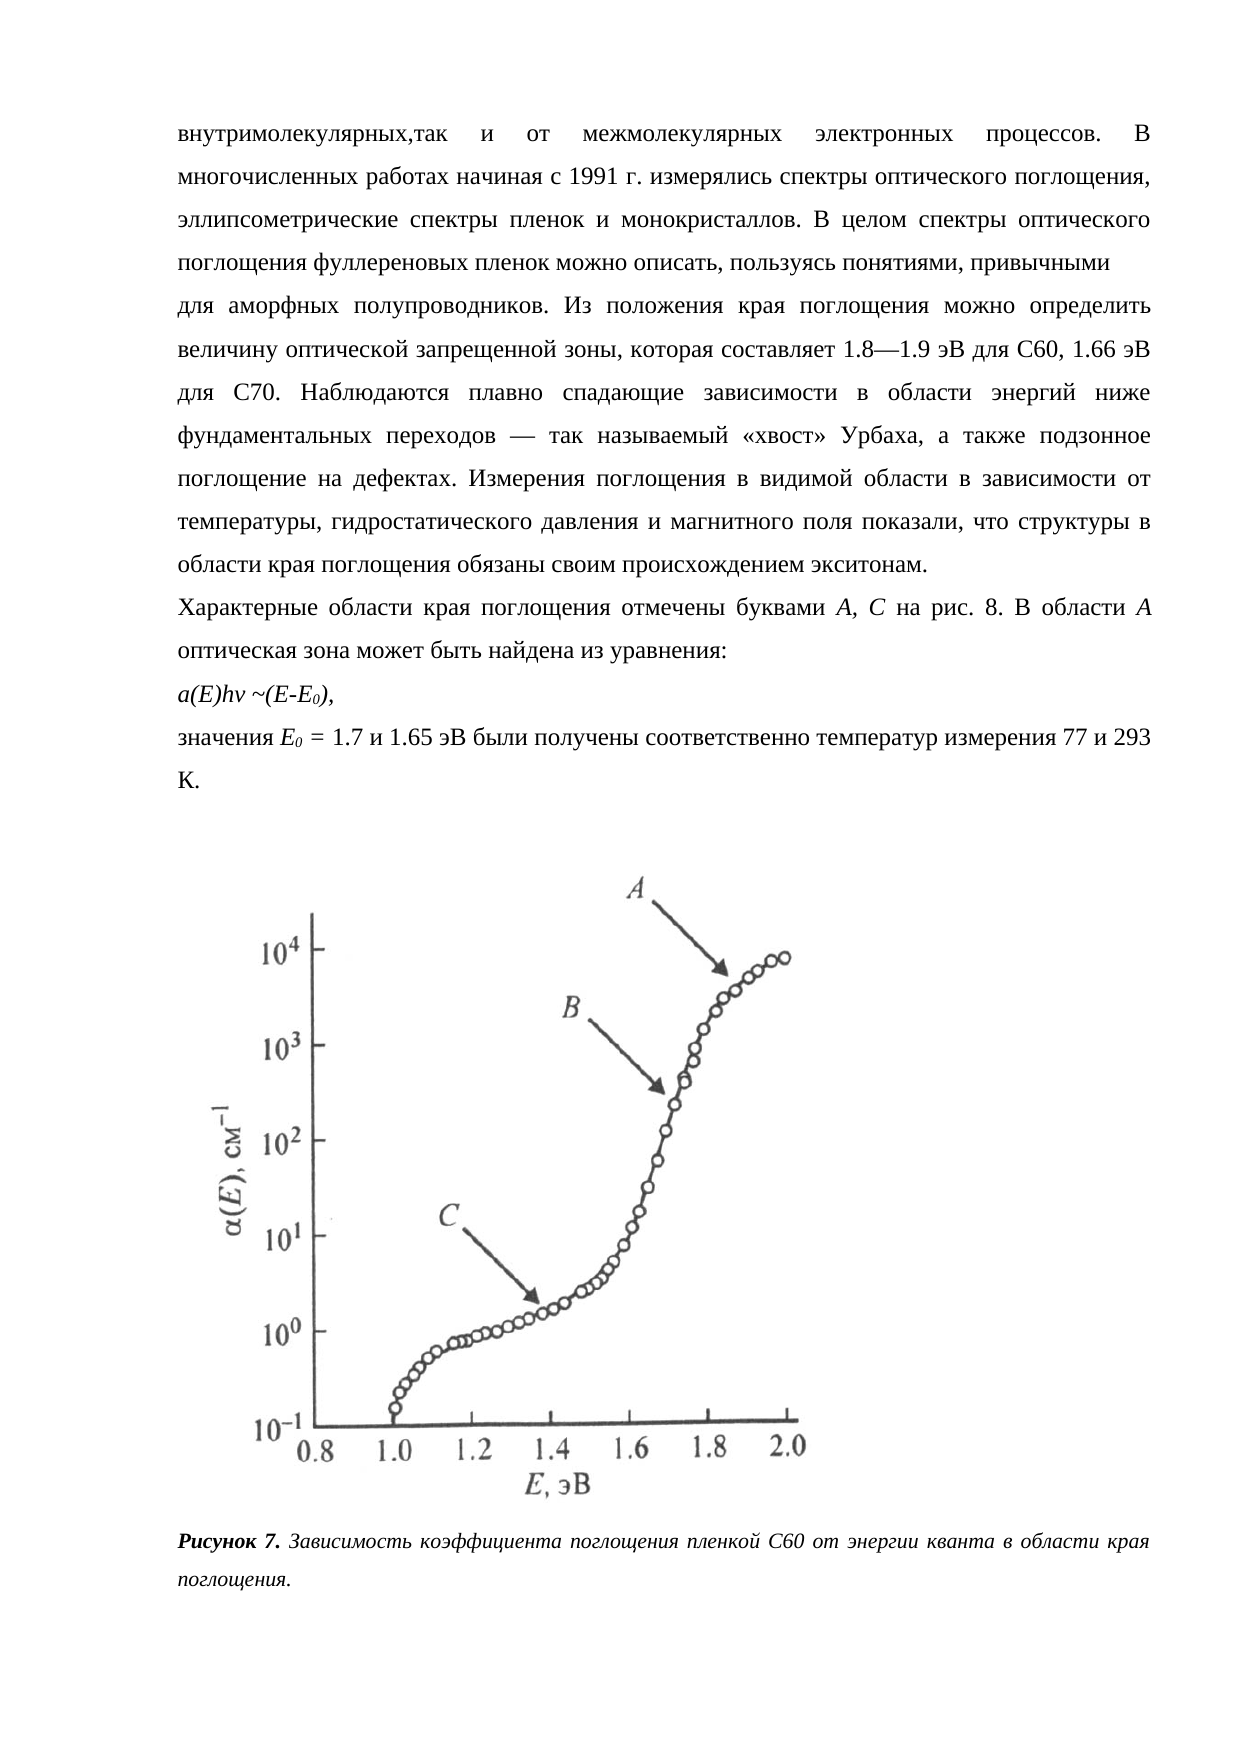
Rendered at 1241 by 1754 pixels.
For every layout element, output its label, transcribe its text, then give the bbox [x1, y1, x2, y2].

text Характерные области края поглощения отмечены буквами А, С на рис. 8. В области А оптическая зона может быть найдена из уравнения: [177, 592, 1152, 664]
text a(E)hv ~(Е-Е0), [177, 679, 1152, 707]
text для аморфных полупроводников. Из положения края поглощения можно определить величину оптической запрещенной зоны, которая составляет 1.8—1.9 эВ для С60, 1.66 эВ для С70. Наблюдаются плавно спадающие зависимости в области энергий ниже фундаментальных переходов — так называемый «хвост» Урбаха, а также подзонное поглощение на дефектах. Измерения поглощения в видимой области в зависимости от температуры, гидростатического давления и магнитного поля показали, что структуры в области края поглощения обязаны своим происхождением экситонам. [177, 291, 1152, 578]
text значения Е0 = 1.7 и 1.65 эВ были получены соответственно температур измерения 77 и 293 К. [177, 722, 1152, 794]
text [177, 118, 1152, 276]
text Рисунок 7. Зависимость коэффициента поглощения пленкой С60 от энергии кванта в области края поглощения. [177, 1528, 1152, 1591]
picture [177, 851, 862, 1514]
